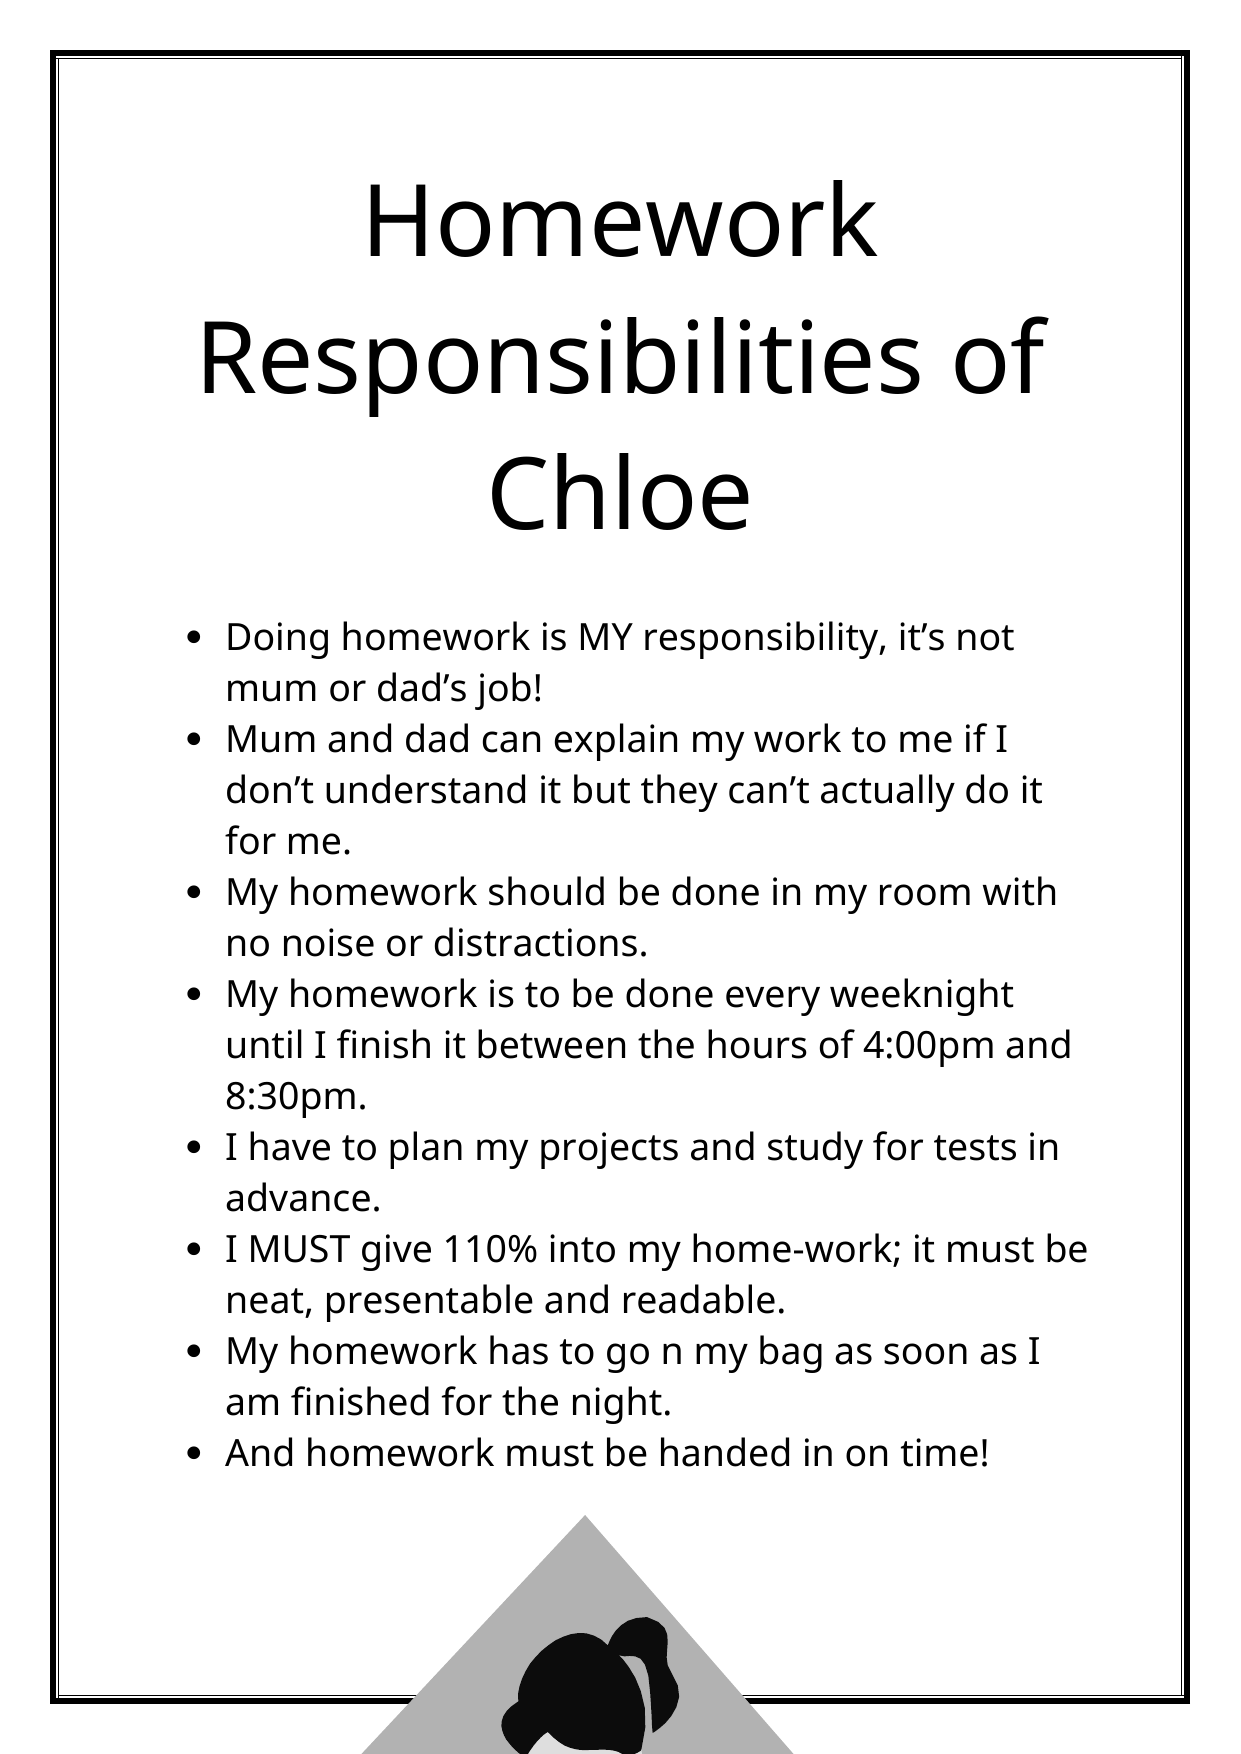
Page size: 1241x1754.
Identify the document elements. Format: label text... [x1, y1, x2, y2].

list I have to plan my projects and study for tests in advance. [187, 1120, 1090, 1222]
list My homework has to go n my bag as soon as I am finished for the night. [187, 1324, 1090, 1426]
list My homework should be done in my room with no noise or distractions. [187, 865, 1090, 967]
list My homework is to be done every weeknight until I finish it between the hours of 4:00pm and 8:30pm. [187, 967, 1090, 1120]
list Mum and dad can explain my work to me if I don’t understand it but they can’t actually do it for me. [187, 712, 1090, 865]
list I MUST give 110% into my home-work; it must be neat, presentable and readable. [187, 1222, 1090, 1324]
list Doing homework is MY responsibility, it’s not mum or dad’s job! [187, 610, 1090, 712]
text Homework Responsibilities of Chloe [150, 150, 1090, 559]
list And homework must be handed in on time! [187, 1426, 1090, 1477]
